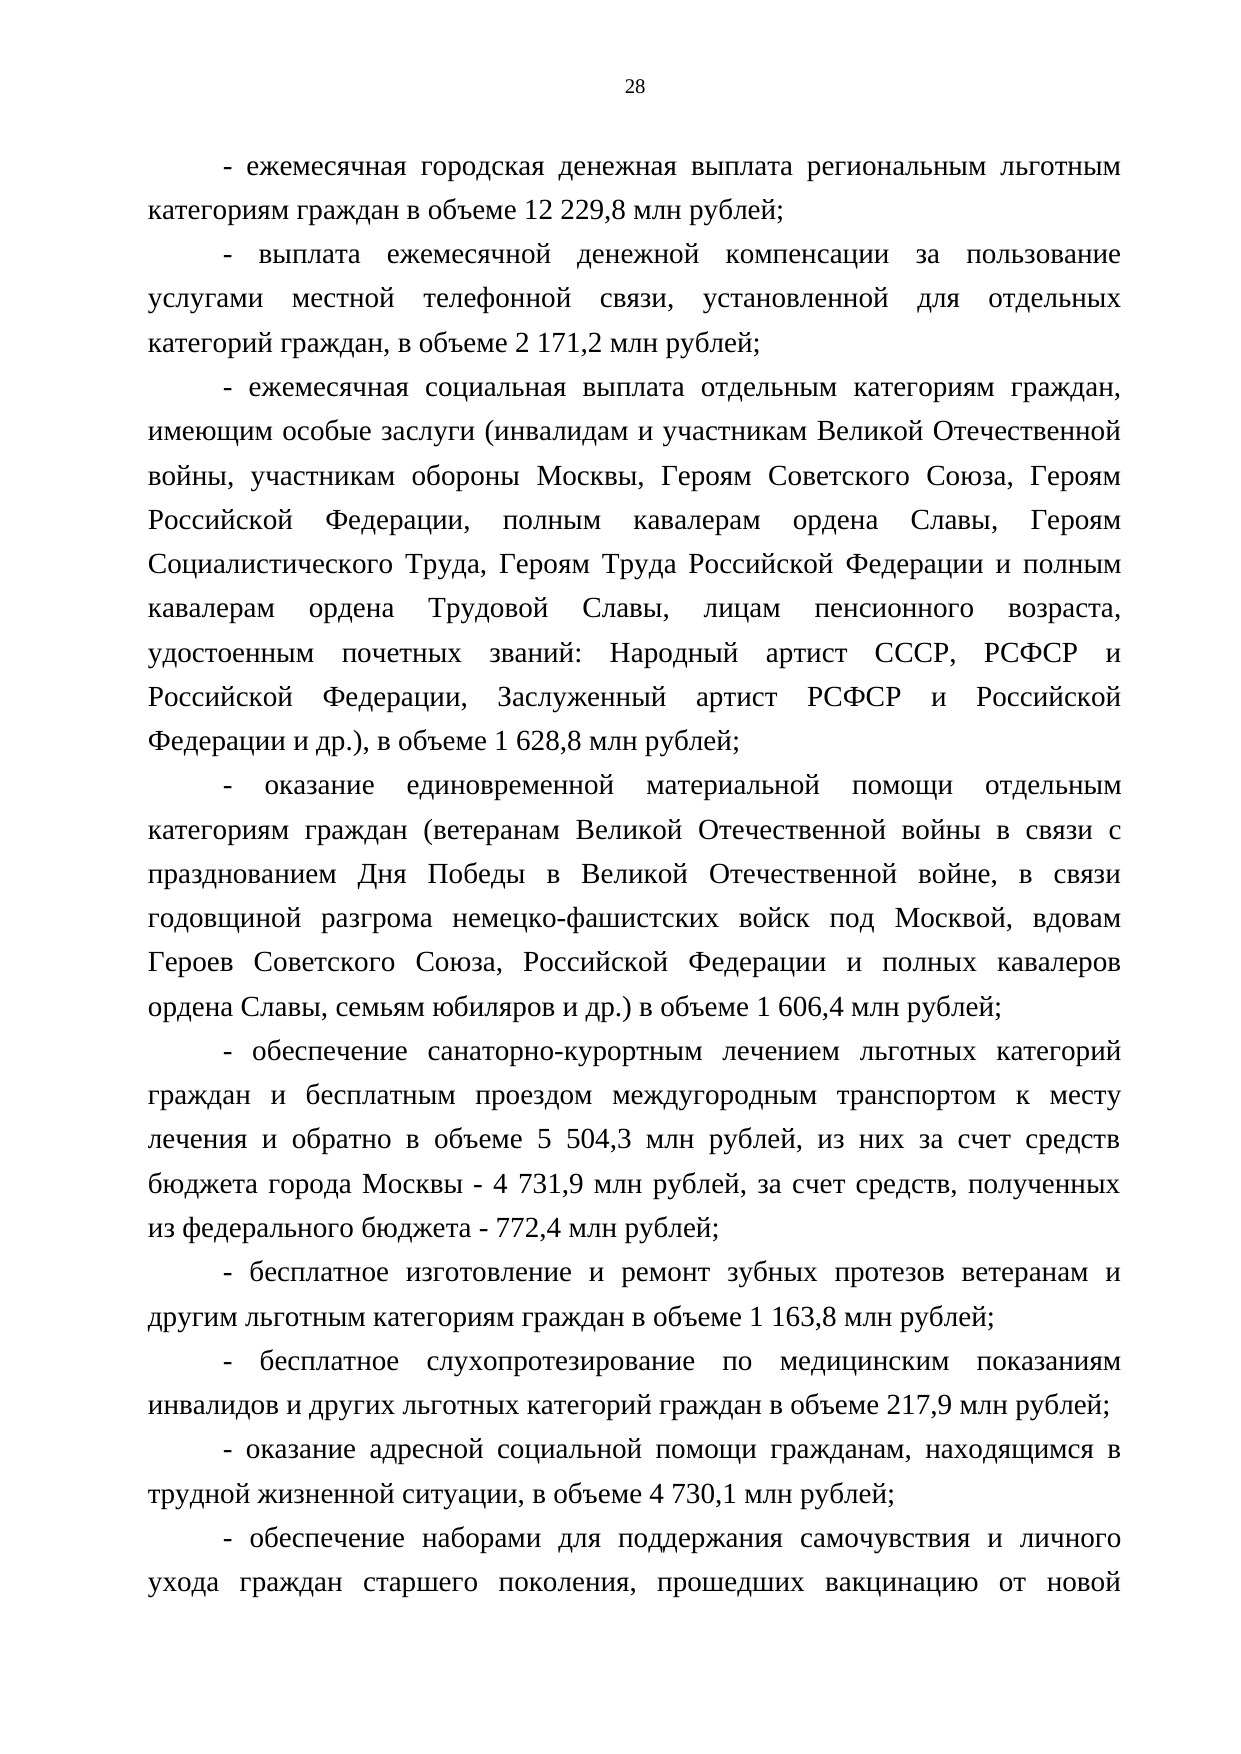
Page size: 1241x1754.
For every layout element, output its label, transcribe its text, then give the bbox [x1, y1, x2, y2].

text - обеспечение санаторно-курортным лечением льготных категорий граждан и бесплатным проездом междугородным транспортом к месту лечения и обратно в объеме 5 504,3 млн рублей, из них за счет средств бюджета города Москвы - 4 731,9 млн рублей, за счет средств, полученных из федерального бюджета - 772,4 млн рублей; [148, 1033, 1122, 1244]
text - ежемесячная социальная выплата отдельным категориям граждан, имеющим особые заслуги (инвалидам и участникам Великой Отечественной войны, участникам обороны Москвы, Героям Советского Союза, Героям Российской Федерации, полным кавалерам ордена Славы, Героям Социалистического Труда, Героям Труда Российской Федерации и полным кавалерам ордена Трудовой Славы, лицам пенсионного возраста, удостоенным почетных званий: Народный артист СССР, РСФСР и Российской Федерации, Заслуженный артист РСФСР и Российской Федерации и др.), в объеме 1 628,8 млн рублей; [148, 369, 1122, 757]
text - выплата ежемесячной денежной компенсации за пользование услугами местной телефонной связи, установленной для отдельных категорий граждан, в объеме 2 171,2 млн рублей; [148, 236, 1122, 358]
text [148, 1520, 1122, 1598]
text - оказание адресной социальной помощи гражданам, находящимся в трудной жизненной ситуации, в объеме 4 730,1 млн рублей; [148, 1432, 1122, 1509]
text - ежемесячная городская денежная выплата региональным льготным категориям граждан в объеме 12 229,8 млн рублей; [148, 148, 1122, 226]
text - оказание единовременной материальной помощи отдельным категориям граждан (ветеранам Великой Отечественной войны в связи с празднованием Дня Победы в Великой Отечественной войне, в связи годовщиной разгрома немецко-фашистских войск под Москвой, вдовам Героев Советского Союза, Российской Федерации и полных кавалеров ордена Славы, семьям юбиляров и др.) в объеме 1 606,4 млн рублей; [148, 767, 1122, 1022]
text - бесплатное изготовление и ремонт зубных протезов ветеранам и другим льготным категориям граждан в объеме 1 163,8 млн рублей; [148, 1254, 1122, 1332]
text - бесплатное слухопротезирование по медицинским показаниям инвалидов и других льготных категорий граждан в объеме 217,9 млн рублей; [148, 1343, 1122, 1421]
